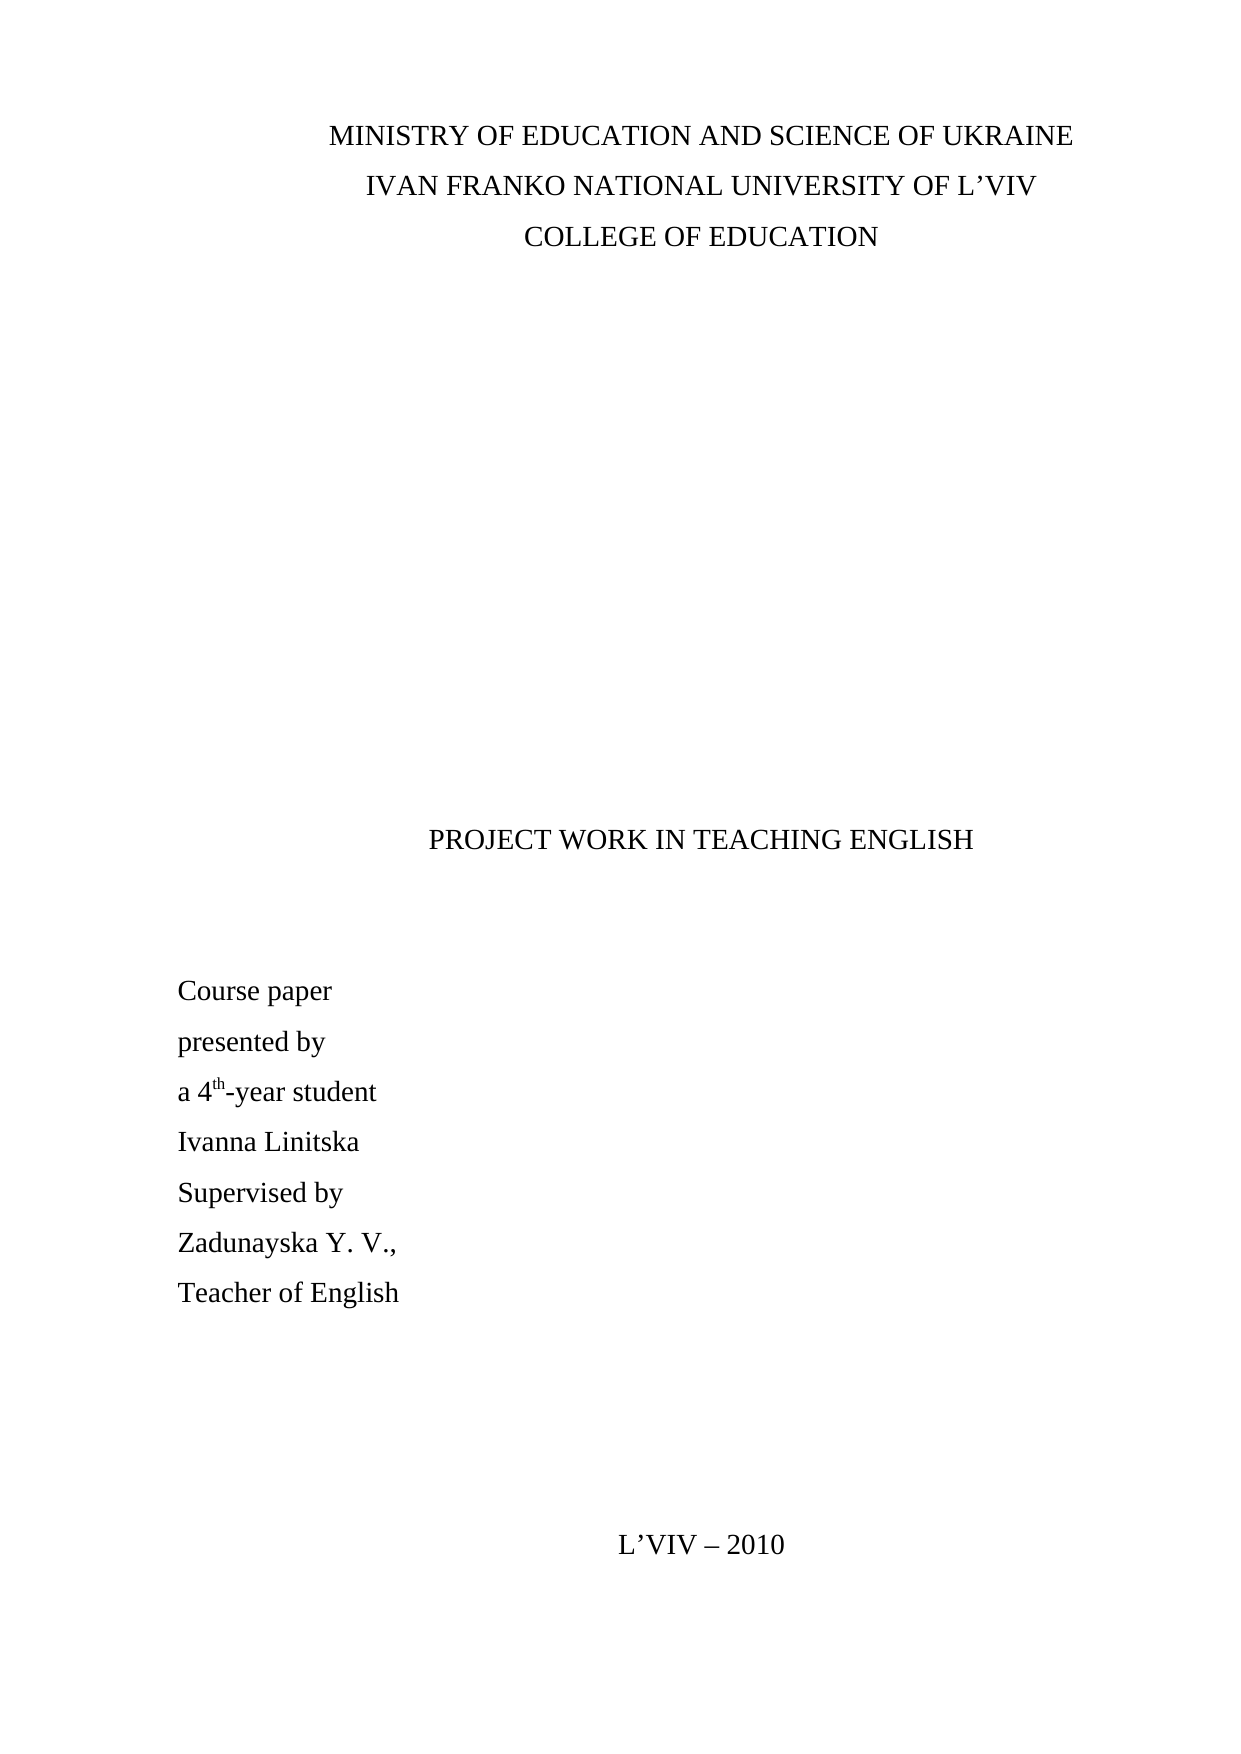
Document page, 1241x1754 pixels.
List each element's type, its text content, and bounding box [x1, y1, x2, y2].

text Course paper [177, 973, 1152, 1007]
text Supervised by [177, 1175, 1152, 1208]
text L’VIV – 2010 [177, 1527, 1152, 1560]
text Teacher of English [177, 1275, 1152, 1309]
text presented by [177, 1024, 1152, 1057]
text MINISTRY OF EDUCATION AND SCIENCE OF UKRAINE [177, 118, 1152, 152]
text COLLEGE OF EDUCATION [177, 219, 1152, 252]
text Ivanna Linitska [177, 1124, 1152, 1158]
text PROJECT WORK IN TEACHING ENGLISH [177, 822, 1152, 856]
text Zadunayska Y. V., [177, 1225, 1152, 1258]
text IVAN FRANKO NATIONAL UNIVERSITY OF L’VIV [177, 168, 1152, 202]
text a 4th-year student [177, 1074, 1152, 1108]
